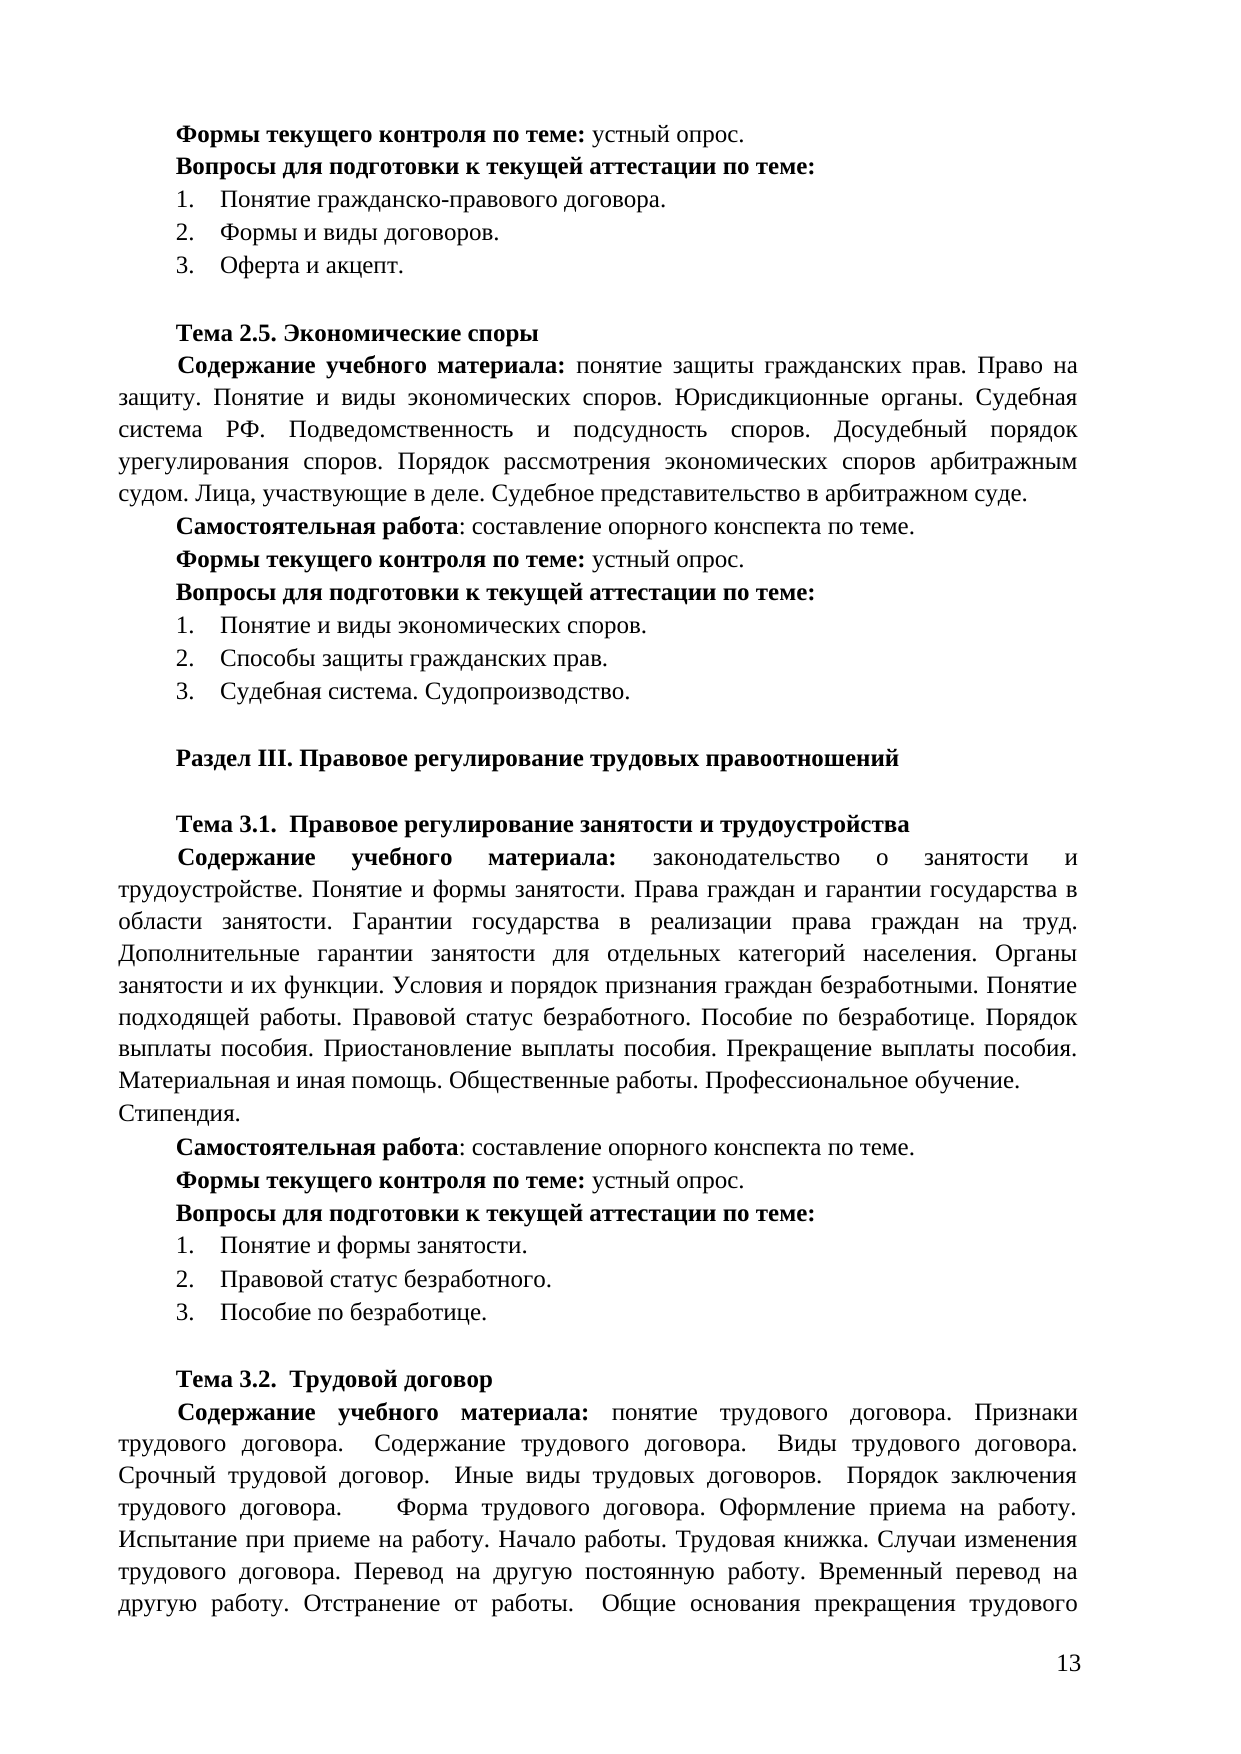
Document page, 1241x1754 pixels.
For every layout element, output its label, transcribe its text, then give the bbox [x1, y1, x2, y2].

text Вопросы для подготовки к текущей аттестации по теме: [176, 577, 1078, 606]
text Раздел III. Правовое регулирование трудовых правоотношений [176, 743, 1078, 772]
list Правовой статус безработного. [176, 1264, 1078, 1292]
text Формы текущего контроля по теме: устный опрос. [176, 119, 1078, 147]
list Пособие по безработице. [176, 1297, 1078, 1326]
list Оферта и акцепт. [176, 251, 1078, 279]
list Формы и виды договоров. [176, 217, 1078, 246]
list Понятие и формы занятости. [176, 1230, 1078, 1259]
text Содержание учебного материала: законодательство о занятости и трудоустройстве. Понятие и формы занятости. Права граждан и гарантии государства в области занятости. Гарантии государства в реализации права граждан на труд. Дополнительные гарантии занятости для отдельных категорий населения. Органы занятости и их функции. Условия и порядок признания граждан безработными. Понятие подходящей работы. Правовой статус безработного. Пособие по безработице. Порядок выплаты пособия. Приостановление выплаты пособия. Прекращение выплаты пособия. Материальная и иная помощь. Общественные работы. Профессиональное обучение. [118, 842, 1078, 1094]
text Формы текущего контроля по теме: устный опрос. [176, 1165, 1078, 1194]
list Способы защиты гражданских прав. [176, 643, 1078, 672]
text Стипендия. [118, 1098, 1078, 1127]
text Самостоятельная работа: составление опорного конспекта по теме. [176, 1132, 1078, 1161]
text Формы текущего контроля по теме: устный опрос. [176, 544, 1078, 573]
text Содержание учебного материала: понятие защиты гражданских прав. Право на защиту. Понятие и виды экономических споров. Юрисдикционные органы. Судебная система РФ. Подведомственность и подсудность споров. Досудебный порядок урегулирования споров. Порядок рассмотрения экономических споров арбитражным судом. Лица, участвующие в деле. Судебное представительство в арбитражном суде. [118, 350, 1078, 507]
list Понятие и виды экономических споров. [176, 610, 1078, 638]
text Тема 3.2. Трудовой договор [176, 1364, 1078, 1393]
list Судебная система. Судопроизводство. [176, 676, 1078, 705]
list Понятие гражданско-правового договора. [176, 184, 1078, 213]
text Тема 2.5. Экономические споры [176, 318, 1078, 346]
text Вопросы для подготовки к текущей аттестации по теме: [176, 1198, 1078, 1226]
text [118, 1397, 1078, 1617]
text Вопросы для подготовки к текущей аттестации по теме: [176, 151, 1078, 180]
text Самостоятельная работа: составление опорного конспекта по теме. [176, 511, 1078, 540]
text Тема 3.1. Правовое регулирование занятости и трудоустройства [176, 809, 1078, 838]
